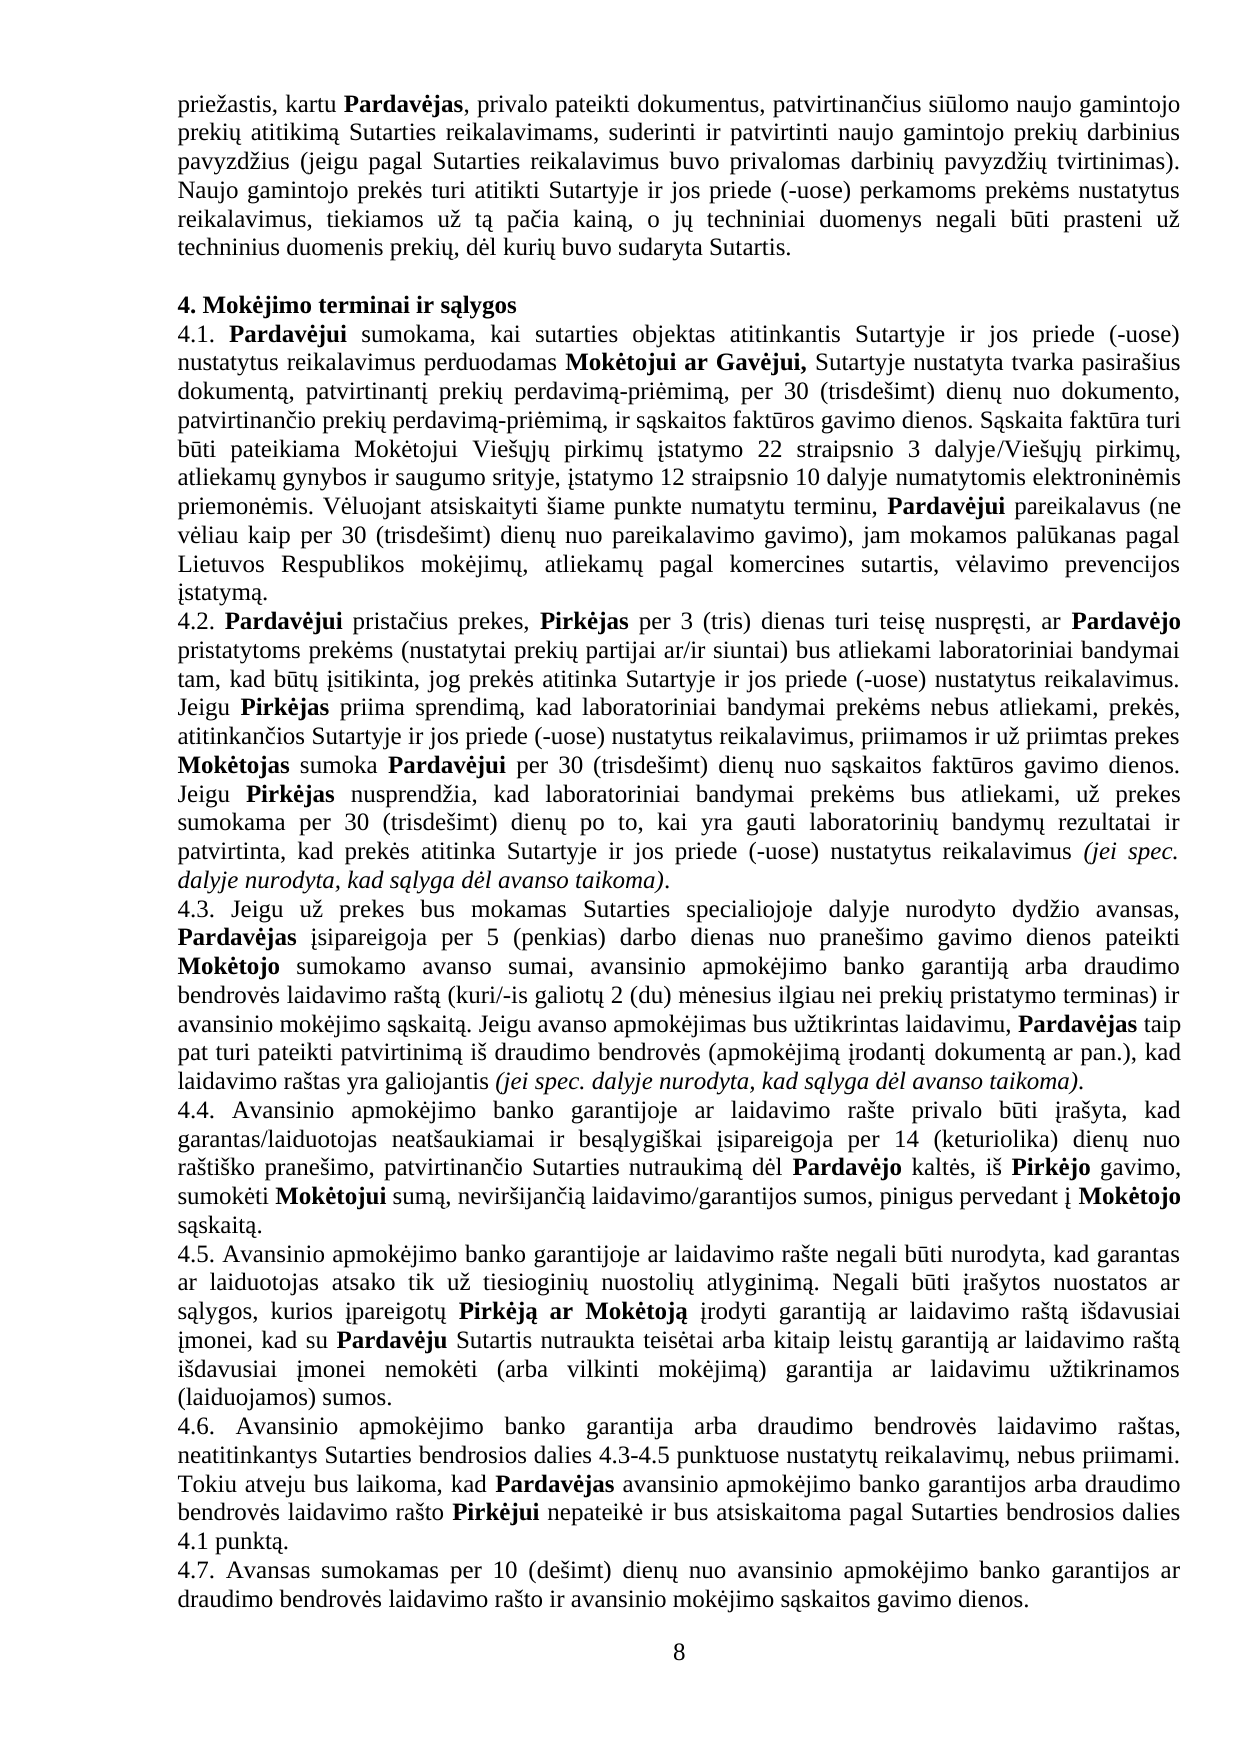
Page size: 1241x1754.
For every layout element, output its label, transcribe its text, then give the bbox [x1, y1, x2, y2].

text 4.3. Jeigu už prekes bus mokamas Sutarties specialiojoje dalyje nurodyto dydžio avansas, Pardavėjas įsipareigoja per 5 (penkias) darbo dienas nuo pranešimo gavimo dienos pateikti Mokėtojo sumokamo avanso sumai, avansinio apmokėjimo banko garantiją arba draudimo bendrovės laidavimo raštą (kuri/-is galiotų 2 (du) mėnesius ilgiau nei prekių pristatymo terminas) ir avansinio mokėjimo sąskaitą. Jeigu avanso apmokėjimas bus užtikrintas laidavimu, Pardavėjas taip pat turi pateikti patvirtinimą iš draudimo bendrovės (apmokėjimą įrodantį dokumentą ar pan.), kad laidavimo raštas yra galiojantis (jei spec. dalyje nurodyta, kad sąlyga dėl avanso taikoma). [177, 894, 1181, 1095]
text 4.5. Avansinio apmokėjimo banko garantijoje ar laidavimo rašte negali būti nurodyta, kad garantas ar laiduotojas atsako tik už tiesioginių nuostolių atlyginimą. Negali būti įrašytos nuostatos ar sąlygos, kurios įpareigotų Pirkėją ar Mokėtoją įrodyti garantiją ar laidavimo raštą išdavusiai įmonei, kad su Pardavėju Sutartis nutraukta teisėtai arba kitaip leistų garantiją ar laidavimo raštą išdavusiai įmonei nemokėti (arba vilkinti mokėjimą) garantija ar laidavimu užtikrinamos (laiduojamos) sumos. [177, 1239, 1181, 1411]
text 4.6. Avansinio apmokėjimo banko garantija arba draudimo bendrovės laidavimo raštas, neatitinkantys Sutarties bendrosios dalies 4.3-4.5 punktuose nustatytų reikalavimų, nebus priimami. Tokiu atveju bus laikoma, kad Pardavėjas avansinio apmokėjimo banko garantijos arba draudimo bendrovės laidavimo rašto Pirkėjui nepateikė ir bus atsiskaitoma pagal Sutarties bendrosios dalies 4.1 punktą. [177, 1411, 1181, 1555]
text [177, 89, 1181, 261]
text 4. Mokėjimo terminai ir sąlygos [177, 290, 1181, 319]
text 4.2. Pardavėjui pristačius prekes, Pirkėjas per 3 (tris) dienas turi teisę nuspręsti, ar Pardavėjo pristatytoms prekėms (nustatytai prekių partijai ar/ir siuntai) bus atliekami laboratoriniai bandymai tam, kad būtų įsitikinta, jog prekės atitinka Sutartyje ir jos priede (-uose) nustatytus reikalavimus. Jeigu Pirkėjas priima sprendimą, kad laboratoriniai bandymai prekėms nebus atliekami, prekės, atitinkančios Sutartyje ir jos priede (-uose) nustatytus reikalavimus, priimamos ir už priimtas prekes Mokėtojas sumoka Pardavėjui per 30 (trisdešimt) dienų nuo sąskaitos faktūros gavimo dienos. Jeigu Pirkėjas nusprendžia, kad laboratoriniai bandymai prekėms bus atliekami, už prekes sumokama per 30 (trisdešimt) dienų po to, kai yra gauti laboratorinių bandymų rezultatai ir patvirtinta, kad prekės atitinka Sutartyje ir jos priede (-uose) nustatytus reikalavimus (jei spec. dalyje nurodyta, kad sąlyga dėl avanso taikoma). [177, 606, 1181, 894]
text 4.7. Avansas sumokamas per 10 (dešimt) dienų nuo avansinio apmokėjimo banko garantijos ar draudimo bendrovės laidavimo rašto ir avansinio mokėjimo sąskaitos gavimo dienos. [177, 1555, 1181, 1612]
text 4.1. Pardavėjui sumokama, kai sutarties objektas atitinkantis Sutartyje ir jos priede (-uose) nustatytus reikalavimus perduodamas Mokėtojui ar Gavėjui, Sutartyje nustatyta tvarka pasirašius dokumentą, patvirtinantį prekių perdavimą-priėmimą, per 30 (trisdešimt) dienų nuo dokumento, patvirtinančio prekių perdavimą-priėmimą, ir sąskaitos faktūros gavimo dienos. Sąskaita faktūra turi būti pateikiama Mokėtojui Viešųjų pirkimų įstatymo 22 straipsnio 3 dalyje/Viešųjų pirkimų, atliekamų gynybos ir saugumo srityje, įstatymo 12 straipsnio 10 dalyje numatytomis elektroninėmis priemonėmis. Vėluojant atsiskaityti šiame punkte numatytu terminu, Pardavėjui pareikalavus (ne vėliau kaip per 30 (trisdešimt) dienų nuo pareikalavimo gavimo), jam mokamos palūkanas pagal Lietuvos Respublikos mokėjimų, atliekamų pagal komercines sutartis, vėlavimo prevencijos įstatymą. [177, 319, 1181, 606]
text 4.4. Avansinio apmokėjimo banko garantijoje ar laidavimo rašte privalo būti įrašyta, kad garantas/laiduotojas neatšaukiamai ir besąlygiškai įsipareigoja per 14 (keturiolika) dienų nuo raštiško pranešimo, patvirtinančio Sutarties nutraukimą dėl Pardavėjo kaltės, iš Pirkėjo gavimo, sumokėti Mokėtojui sumą, neviršijančią laidavimo/garantijos sumos, pinigus pervedant į Mokėtojo sąskaitą. [177, 1095, 1181, 1239]
